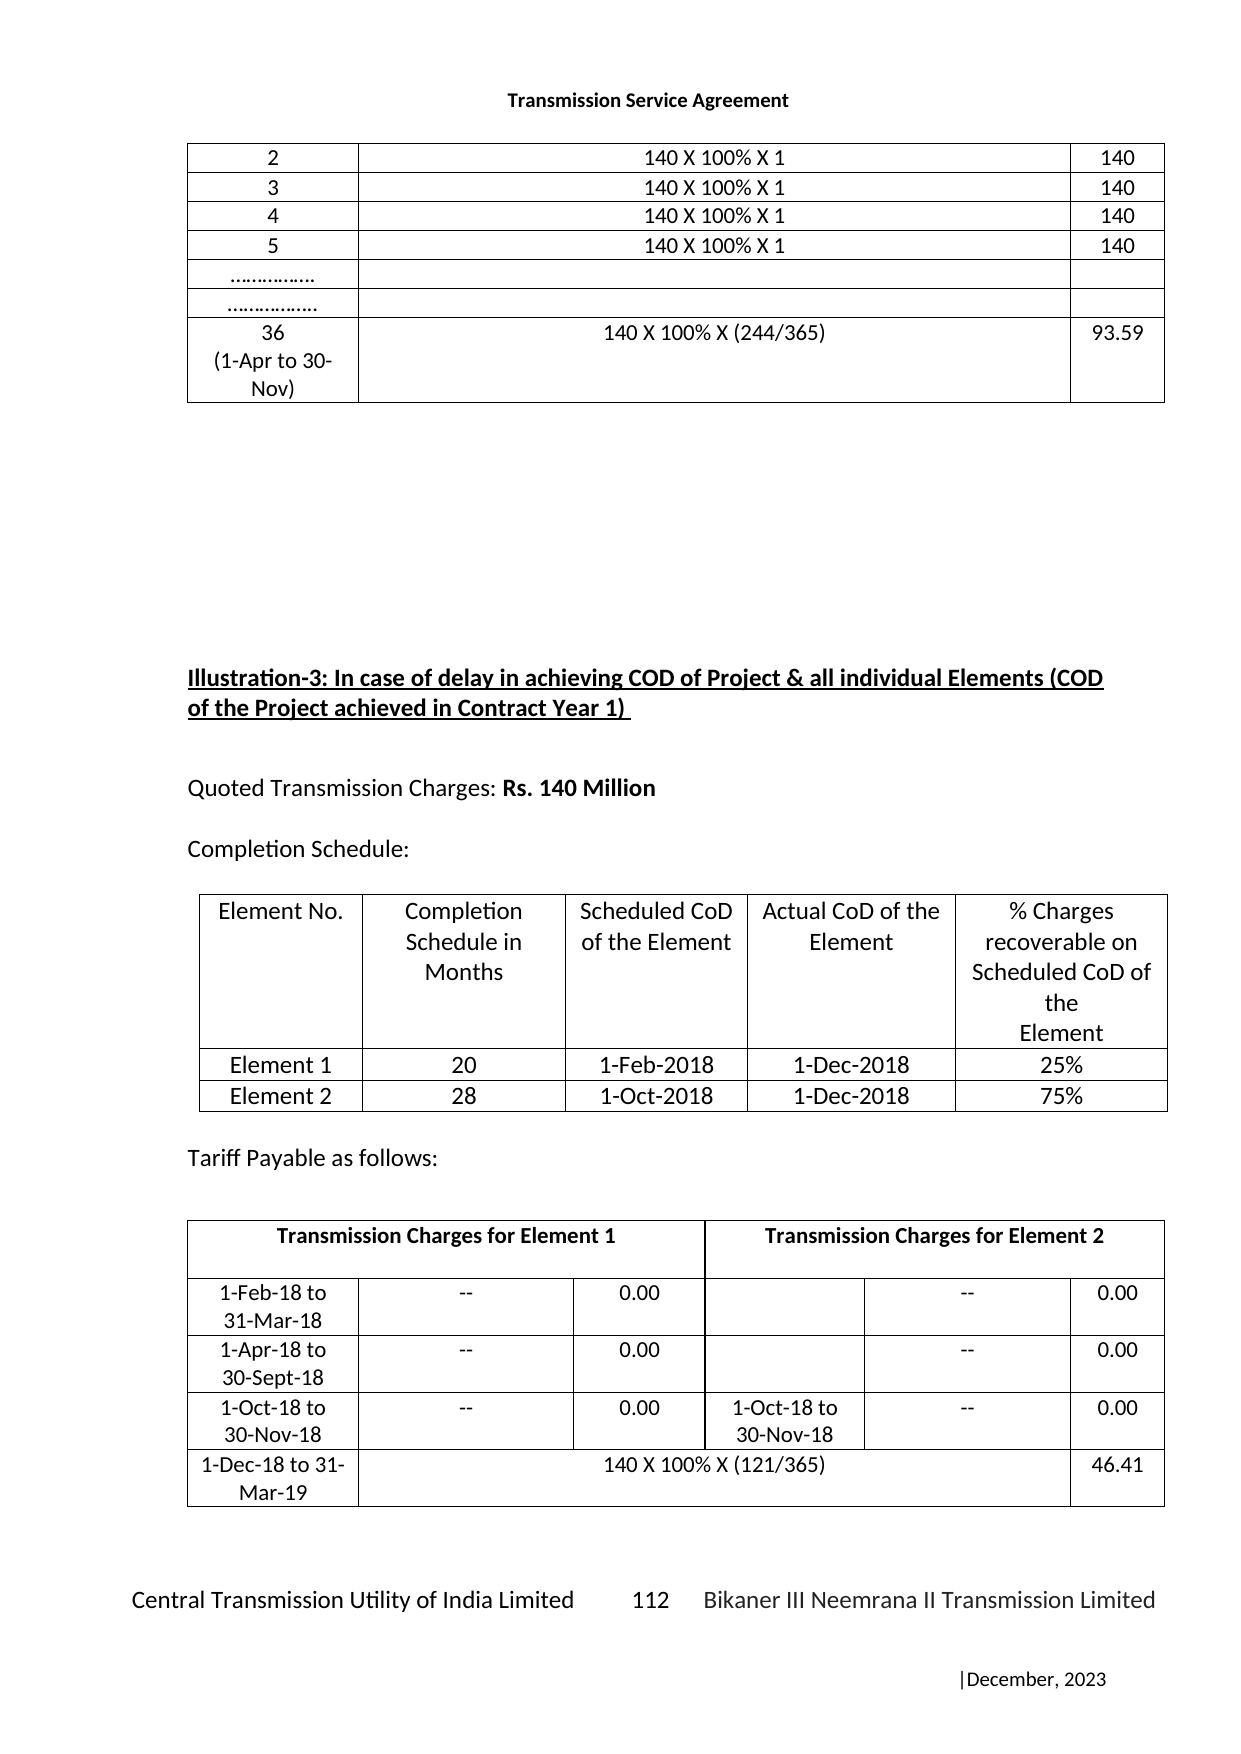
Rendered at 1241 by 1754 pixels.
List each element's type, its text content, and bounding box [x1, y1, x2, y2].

table_cell -- [865, 1393, 1070, 1449]
table_cell 140 X 100% X 1 [359, 231, 1070, 259]
table_cell 3 [188, 173, 358, 201]
table_cell -- [359, 1393, 573, 1449]
table_cell 25% [956, 1049, 1167, 1079]
table_cell 1-Oct-2018 [566, 1081, 747, 1111]
text Completion Schedule: [187, 833, 1109, 864]
table_cell [1071, 289, 1164, 317]
table_cell 1-Dec-2018 [748, 1081, 955, 1111]
table_cell 140 [1071, 231, 1164, 259]
table_cell 140 X 100% X (244/365) [359, 318, 1070, 402]
text Illustration-3: In case of delay in achieving COD of Project & all individual Elements (COD of the Project achieved in Contract Year 1) [187, 662, 1109, 723]
table_cell ……………. [188, 260, 358, 288]
table_cell 140 X 100% X 1 [359, 173, 1070, 201]
table_cell 1-Oct-18 to 30-Nov-18 [706, 1393, 864, 1449]
table_cell 140 [1071, 202, 1164, 230]
table_cell Element 1 [200, 1049, 362, 1079]
table_cell 75% [956, 1081, 1167, 1111]
table_cell 140 X 100% X (121/365) [359, 1450, 1070, 1506]
table_header Transmission Charges for Element 2 [706, 1221, 1164, 1277]
table_cell 1-Apr-18 to 30-Sept-18 [188, 1336, 358, 1392]
table_header Transmission Charges for Element 1 [188, 1221, 704, 1277]
table_cell 0.00 [1071, 1393, 1164, 1449]
table_cell -- [359, 1279, 573, 1334]
table_cell [706, 1279, 864, 1334]
table_cell 4 [188, 202, 358, 230]
table_cell …………….. [188, 289, 358, 317]
text Tariff Payable as follows: [187, 1143, 1109, 1173]
table_cell 140 [1071, 173, 1164, 201]
table_cell 28 [363, 1081, 565, 1111]
table_cell 20 [363, 1049, 565, 1079]
text Quoted Transmission Charges: Rs. 140 Million [187, 772, 1109, 803]
table_header Scheduled CoD of the Element [566, 895, 747, 1048]
table_cell 140 X 100% X 1 [359, 202, 1070, 230]
table_cell [359, 289, 1070, 317]
table_header % Charges recoverable on Scheduled CoD of the Element [956, 895, 1167, 1048]
table_cell 1-Oct-18 to 30-Nov-18 [188, 1393, 358, 1449]
table_cell 93.59 [1071, 318, 1164, 402]
table_cell 5 [188, 231, 358, 259]
table_header Element No. [200, 895, 362, 1048]
table_cell 0.00 [574, 1393, 704, 1449]
table_cell 0.00 [1071, 1279, 1164, 1334]
table_cell -- [865, 1336, 1070, 1392]
table_cell -- [359, 1336, 573, 1392]
table_header Completion Schedule in Months [363, 895, 565, 1048]
table_cell 2 [188, 144, 358, 172]
table_cell 1-Dec-2018 [748, 1049, 955, 1079]
table_cell 36 (1-Apr to 30-Nov) [188, 318, 358, 402]
table_cell [1071, 260, 1164, 288]
table_cell 0.00 [574, 1279, 704, 1334]
table_cell 46.41 [1071, 1450, 1164, 1506]
table_cell 0.00 [1071, 1336, 1164, 1392]
table_cell 1-Feb-18 to 31-Mar-18 [188, 1279, 358, 1334]
table_cell 140 X 100% X 1 [359, 144, 1070, 172]
table_cell 1-Dec-18 to 31-Mar-19 [188, 1450, 358, 1506]
table_cell 140 [1071, 144, 1164, 172]
table_cell 1-Feb-2018 [566, 1049, 747, 1079]
table_header Actual CoD of the Element [748, 895, 955, 1048]
table_cell [359, 260, 1070, 288]
table_cell -- [865, 1279, 1070, 1334]
table_cell [706, 1336, 864, 1392]
table_cell Element 2 [200, 1081, 362, 1111]
table_cell 0.00 [574, 1336, 704, 1392]
